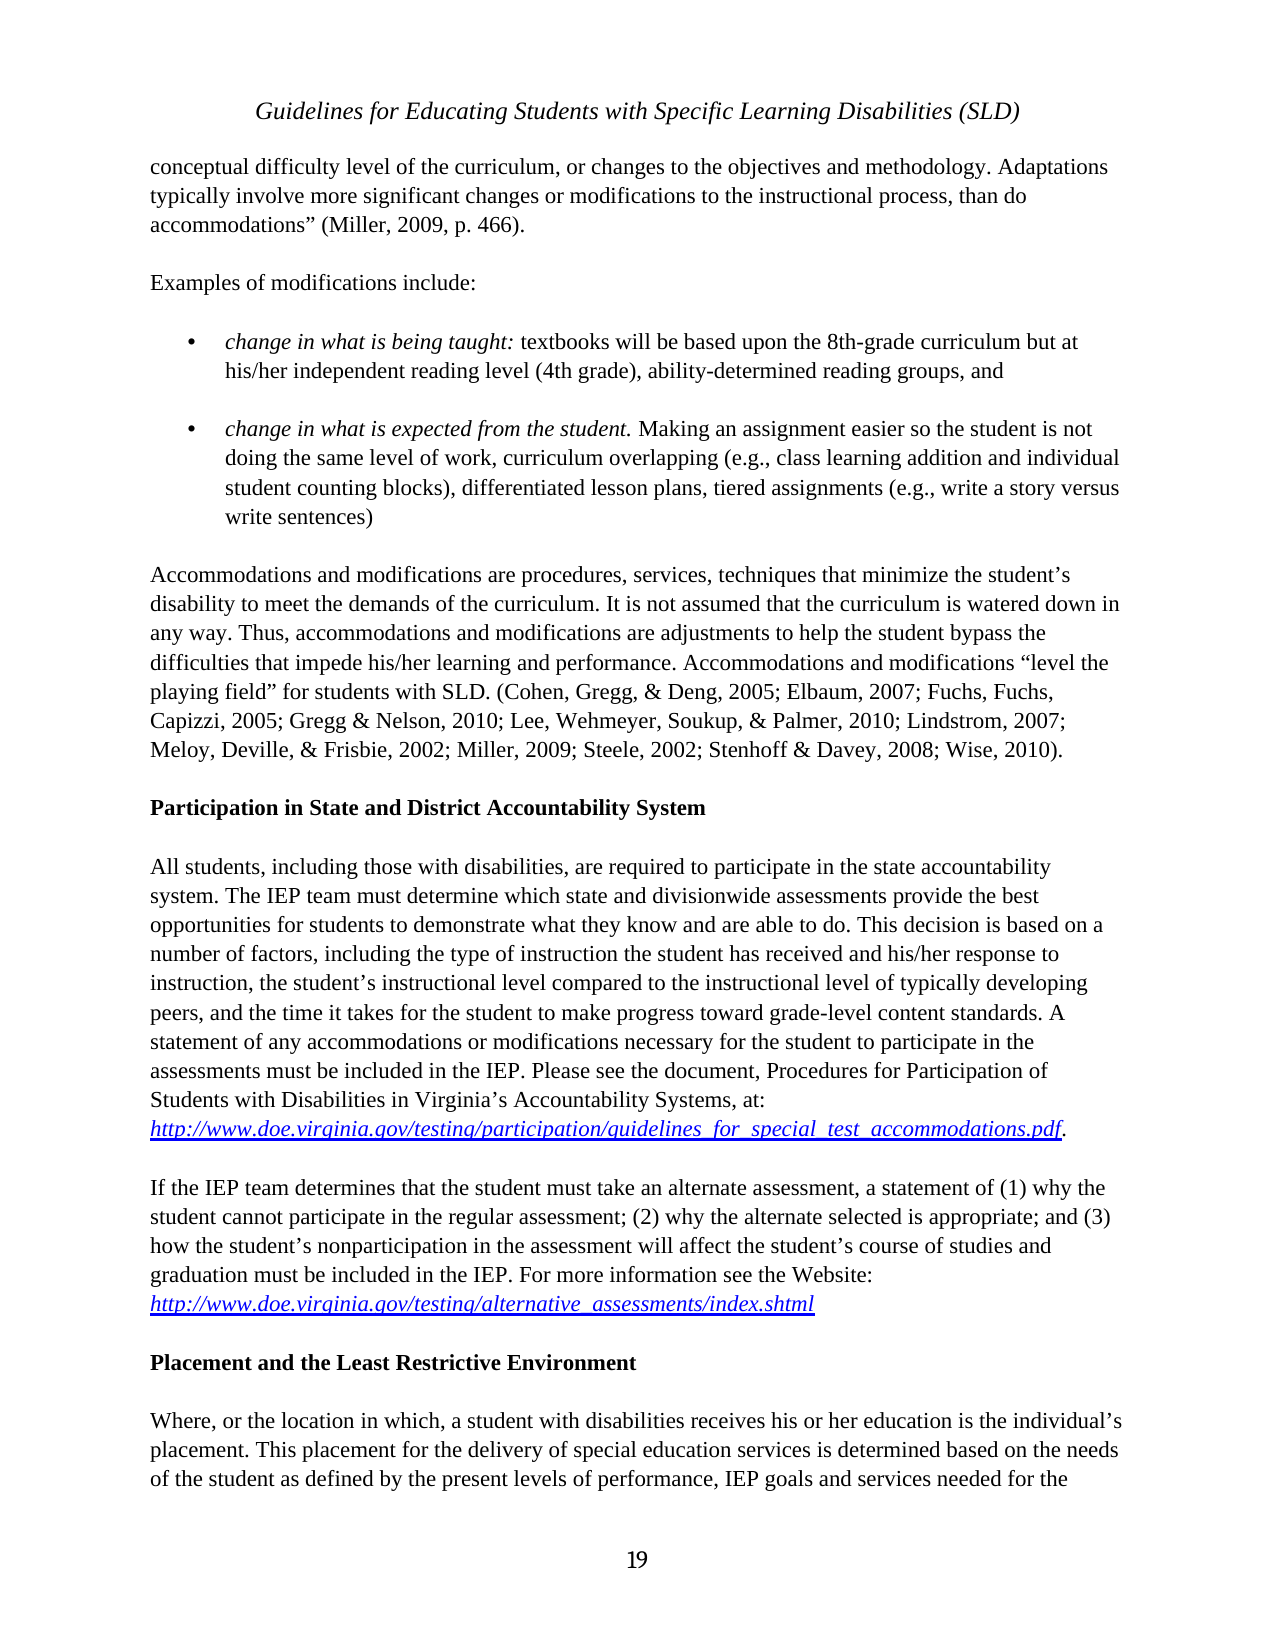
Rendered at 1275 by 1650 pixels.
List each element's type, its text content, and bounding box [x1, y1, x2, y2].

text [150, 1404, 1125, 1492]
subtitle Placement and the Least Restrictive Environment [150, 1346, 1125, 1375]
text If the IEP team determines that the student must take an alternate assessment, a statement of (1) why the student cannot participate in the regular assessment; (2) why the alternate selected is appropriate; and (3) how the student’s nonparticipation in the assessment will affect the student’s course of studies and graduation must be included in the IEP. For more information see the Website: http://www.doe.virginia.gov/testing/alternative_assessments/index.shtml [150, 1171, 1125, 1317]
subtitle Participation in State and District Accountability System [150, 792, 1125, 821]
text All students, including those with disabilities, are required to participate in the state accountability system. The IEP team must determine which state and divisionwide assessments provide the best opportunities for students to demonstrate what they know and are able to do. This decision is based on a number of factors, including the type of instruction the student has received and his/her response to instruction, the student’s instructional level compared to the instructional level of typically developing peers, and the time it takes for the student to make progress toward grade-level content standards. A statement of any accommodations or modifications necessary for the student to participate in the assessments must be included in the IEP. Please see the document, Procedures for Participation of Students with Disabilities in Virginia’s Accountability Systems, at: http://www.doe.virginia.gov/testing/participation/guidelines_for_special_test_accommodations.pdf. [150, 850, 1125, 1142]
text Accommodations and modifications are procedures, services, techniques that minimize the student’s disability to meet the demands of the curriculum. It is not assumed that the curriculum is watered down in any way. Thus, accommodations and modifications are adjustments to help the student bypass the difficulties that impede his/her learning and performance. Accommodations and modifications “level the playing field” for students with SLD. (Cohen, Gregg, & Deng, 2005; Elbaum, 2007; Fuchs, Fuchs, Capizzi, 2005; Gregg & Nelson, 2010; Lee, Wehmeyer, Soukup, & Palmer, 2010; Lindstrom, 2007; Meloy, Deville, & Frisbie, 2002; Miller, 2009; Steele, 2002; Stenhoff & Davey, 2008; Wise, 2010). [150, 558, 1125, 762]
list change in what is being taught: textbooks will be based upon the 8th-grade curriculum but at his/her independent reading level (4th grade), ability-determined reading groups, and [187, 325, 1125, 383]
list change in what is expected from the student. Making an assignment easier so the student is not doing the same level of work, curriculum overlapping (e.g., class learning addition and individual student counting blocks), differentiated lesson plans, tiered assignments (e.g., write a story versus write sentences) [187, 412, 1125, 529]
text Examples of modifications include: [150, 267, 1125, 296]
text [150, 150, 1125, 237]
